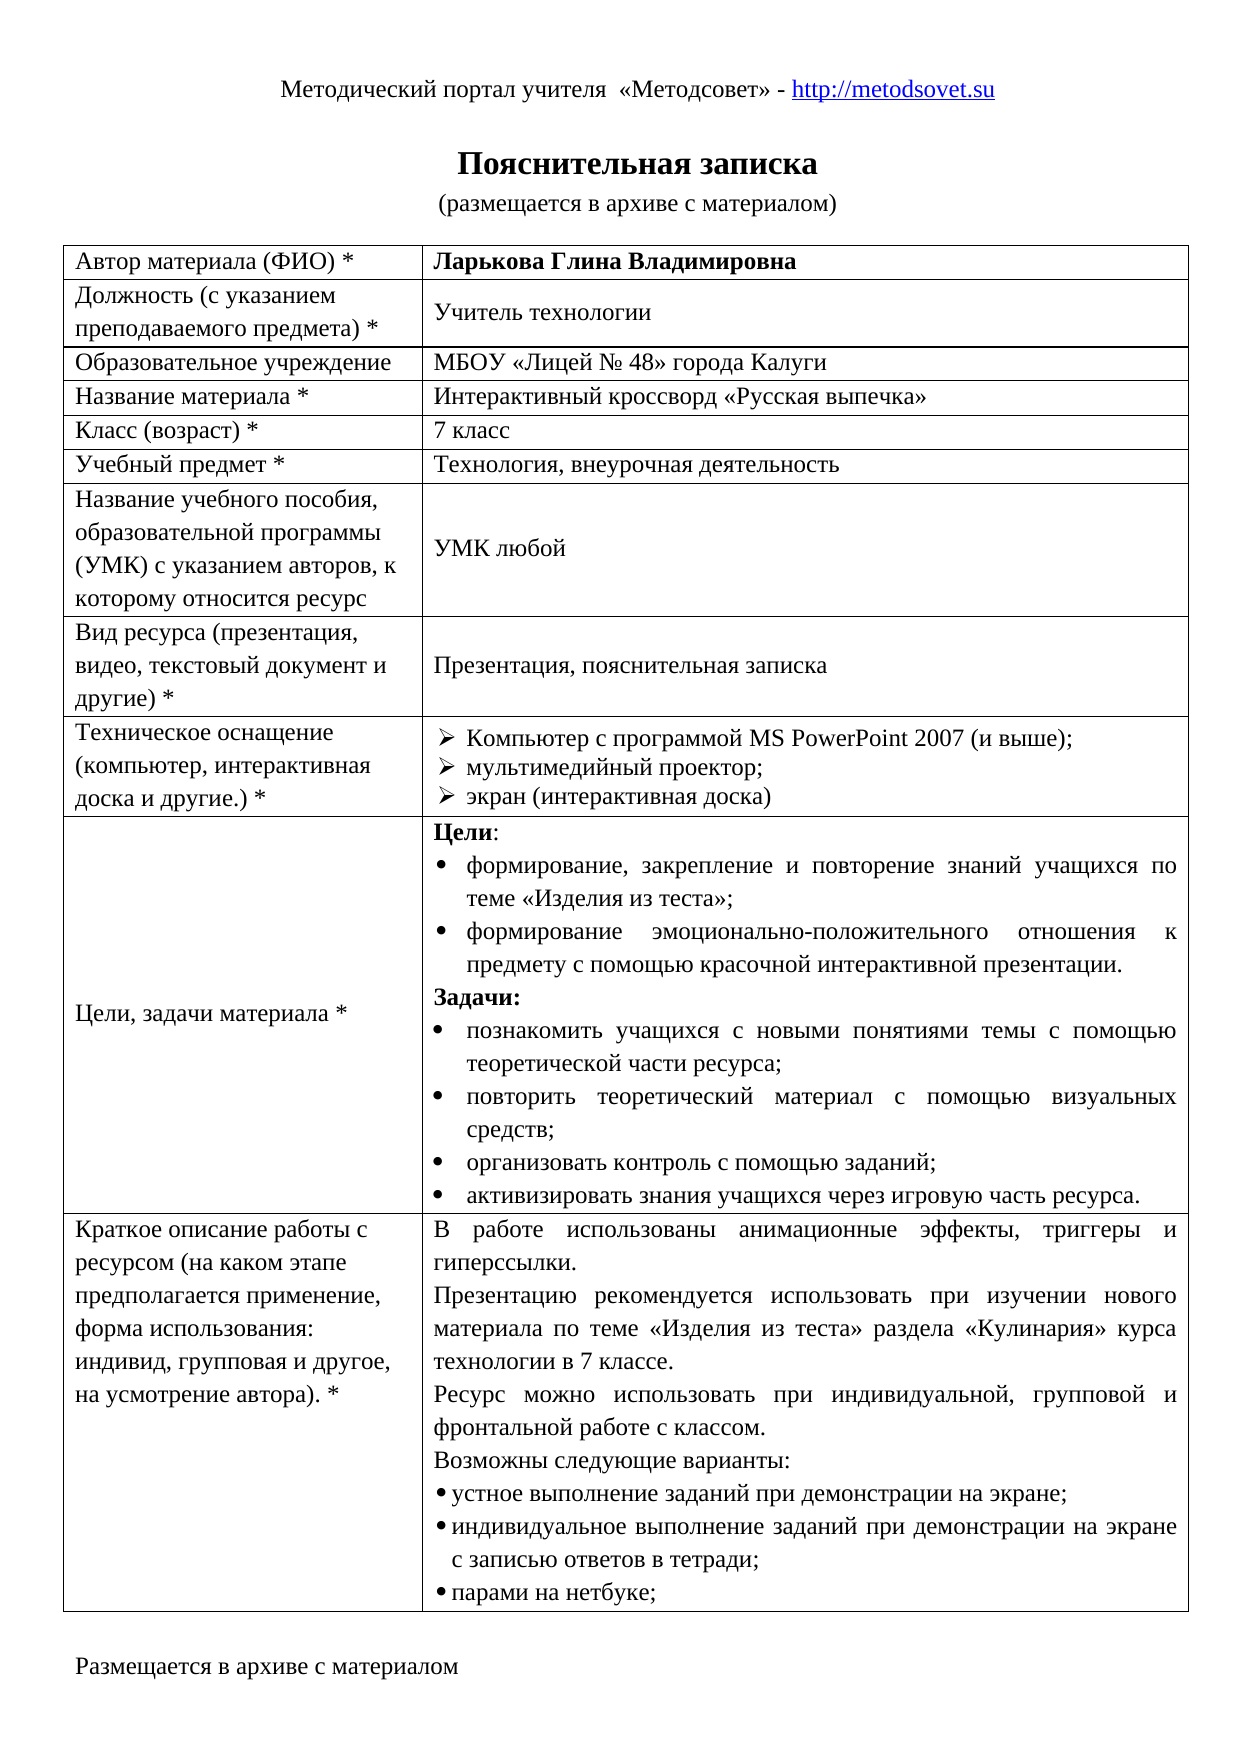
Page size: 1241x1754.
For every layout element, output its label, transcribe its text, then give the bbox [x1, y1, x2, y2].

table_cell Интерактивный кроссворд «Русская выпечка» [423, 381, 1188, 414]
table_cell Образовательное учреждение [64, 348, 422, 380]
table_cell Должность (с указанием преподаваемого предмета) * [64, 280, 422, 346]
table_cell Название материала * [64, 381, 422, 414]
table_header Автор материала (ФИО) * [64, 246, 422, 279]
table_cell Презентация, пояснительная записка [423, 617, 1188, 716]
table_cell Учебный предмет * [64, 450, 422, 483]
text (размещается в архиве с материалом) [75, 188, 1200, 216]
table_cell Цели, задачи материала * [64, 817, 422, 1213]
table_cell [64, 1214, 422, 1611]
table_header Ларькова Глина Владимировна [423, 246, 1188, 279]
table_cell Учитель технологии [423, 280, 1188, 346]
table_cell УМК любой [423, 484, 1188, 616]
table_cell Название учебного пособия, образовательной программы (УМК) с указанием авторов, к которому относится ресурс [64, 484, 422, 616]
table_cell Компьютер с программой MS PowerPoint 2007 (и выше); мультимедийный проектор; экран (интерактивная доска) [423, 717, 1188, 816]
table_cell Вид ресурса (презентация, видео, текстовый документ и другие) * [64, 617, 422, 716]
table_cell МБОУ «Лицей № 48» города Калуги [423, 348, 1188, 380]
table_cell 7 класс [423, 416, 1188, 448]
subtitle Пояснительная записка [75, 143, 1200, 181]
table_cell Технология, внеурочная деятельность [423, 450, 1188, 483]
table_cell Техническое оснащение (компьютер, интерактивная доска и другие.) * [64, 717, 422, 816]
table_cell Класс (возраст) * [64, 416, 422, 448]
table_cell Цели: формирование, закрепление и повторение знаний учащихся по теме «Изделия из теста»; формирование эмоционально-положительного отношения к предмету с помощью красочной интерактивной презентации. Задачи: познакомить учащихся с новыми понятиями темы с помощью теоретической части ресурса; повторить теоретический материал с помощью визуальных средств; организовать контроль с помощью заданий; активизировать знания учащихся через игровую часть ресурса. [423, 817, 1188, 1213]
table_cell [423, 1214, 1188, 1611]
